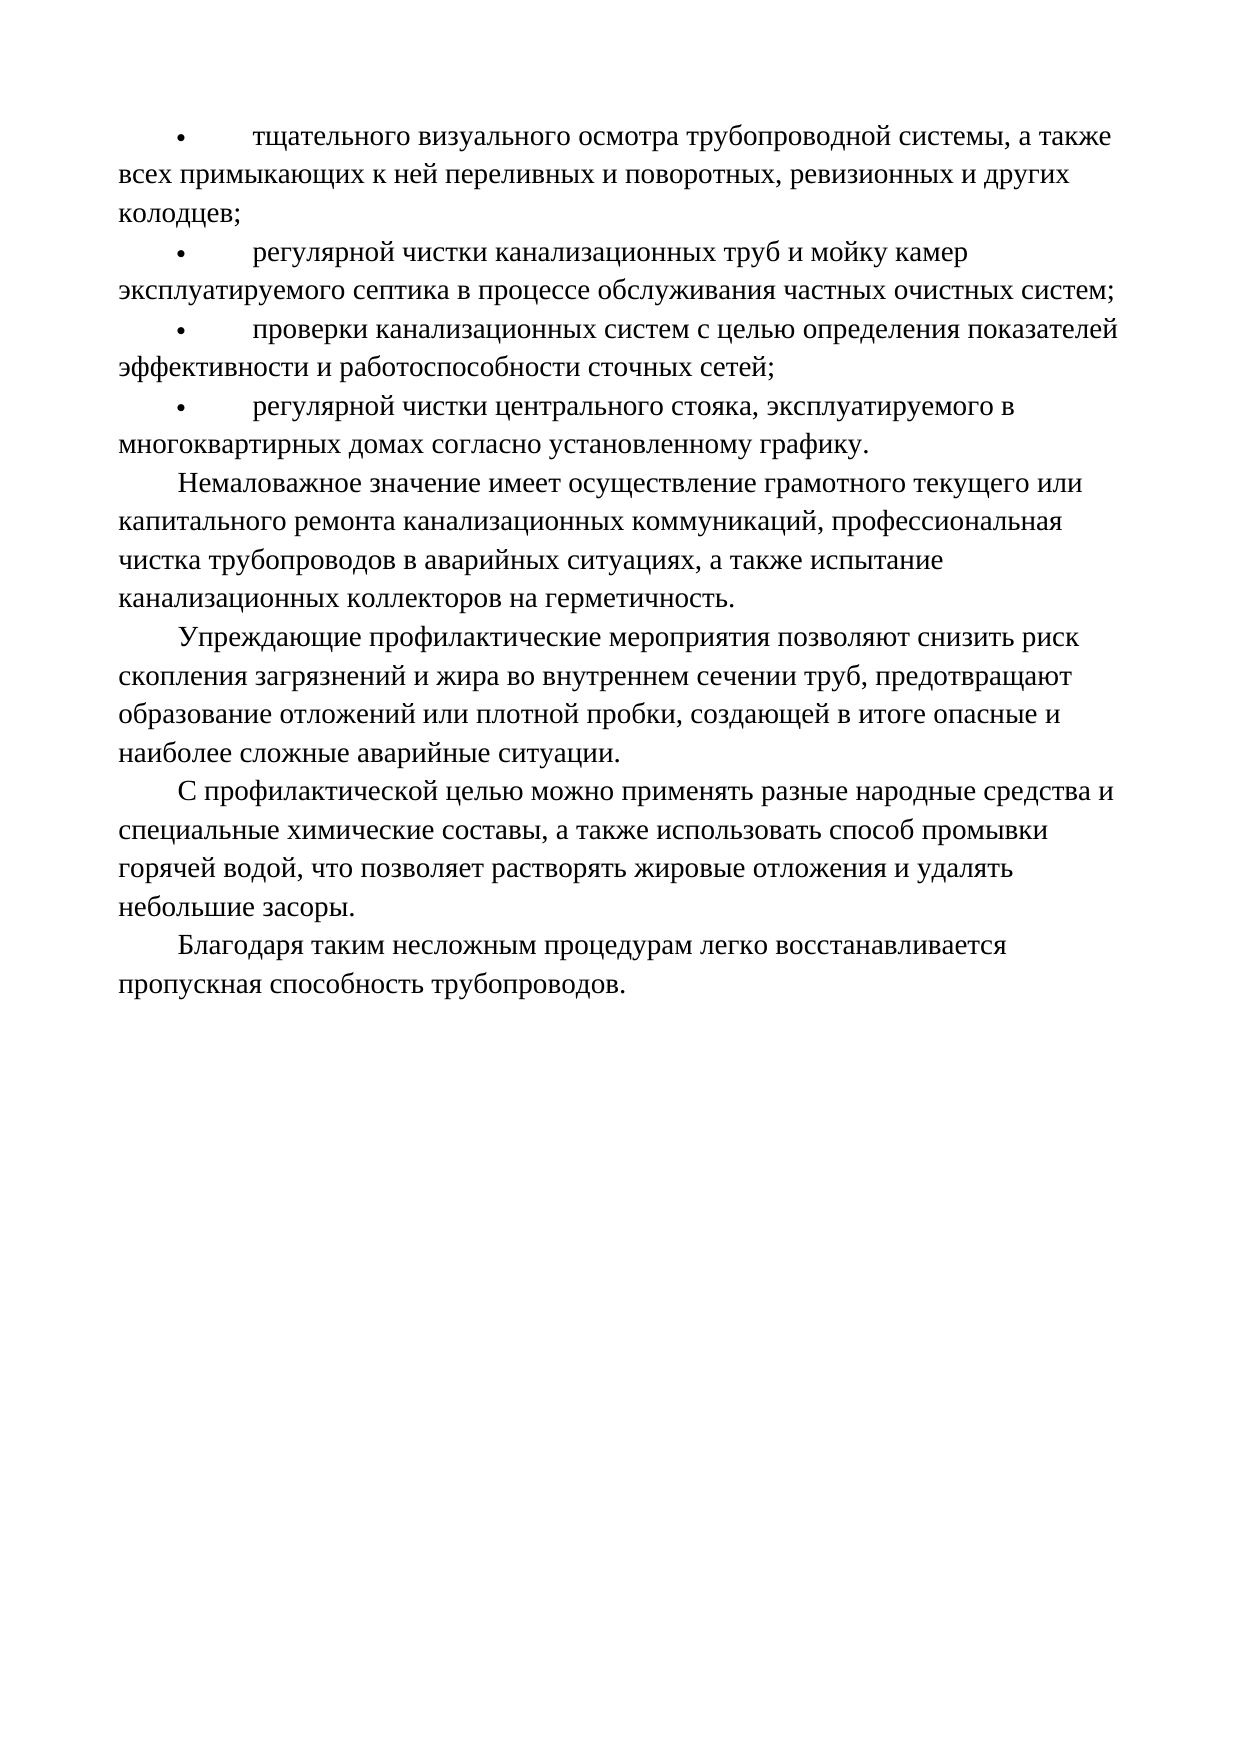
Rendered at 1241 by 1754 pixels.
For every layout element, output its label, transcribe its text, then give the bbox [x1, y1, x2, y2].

text Немаловажное значение имеет осуществление грамотного текущего или капитального ремонта канализационных коммуникаций, профессиональная чистка трубопроводов в аварийных ситуациях, а также испытание канализационных коллекторов на герметичность. [118, 465, 1152, 614]
list регулярной чистки центрального стояка, эксплуатируемого в многоквартирных домах согласно установленному графику. [118, 388, 1152, 460]
text Благодаря таким несложным процедурам легко восстанавливается пропускная способность трубопроводов. [118, 927, 1152, 999]
text Упреждающие профилактические мероприятия позволяют снизить риск скопления загрязнений и жира во внутреннем сечении труб, предотвращают образование отложений или плотной пробки, создающей в итоге опасные и наиболее сложные аварийные ситуации. [118, 619, 1152, 768]
list проверки канализационных систем с целью определения показателей эффективности и работоспособности сточных сетей; [118, 311, 1152, 383]
text С профилактической целью можно применять разные народные средства и специальные химические составы, а также использовать способ промывки горячей водой, что позволяет растворять жировые отложения и удалять небольшие засоры. [118, 773, 1152, 922]
list регулярной чистки канализационных труб и мойку камер эксплуатируемого септика в процессе обслуживания частных очистных систем; [118, 234, 1152, 306]
list тщательного визуального осмотра трубопроводной системы, а также всех примыкающих к ней переливных и поворотных, ревизионных и других колодцев; [118, 118, 1152, 229]
